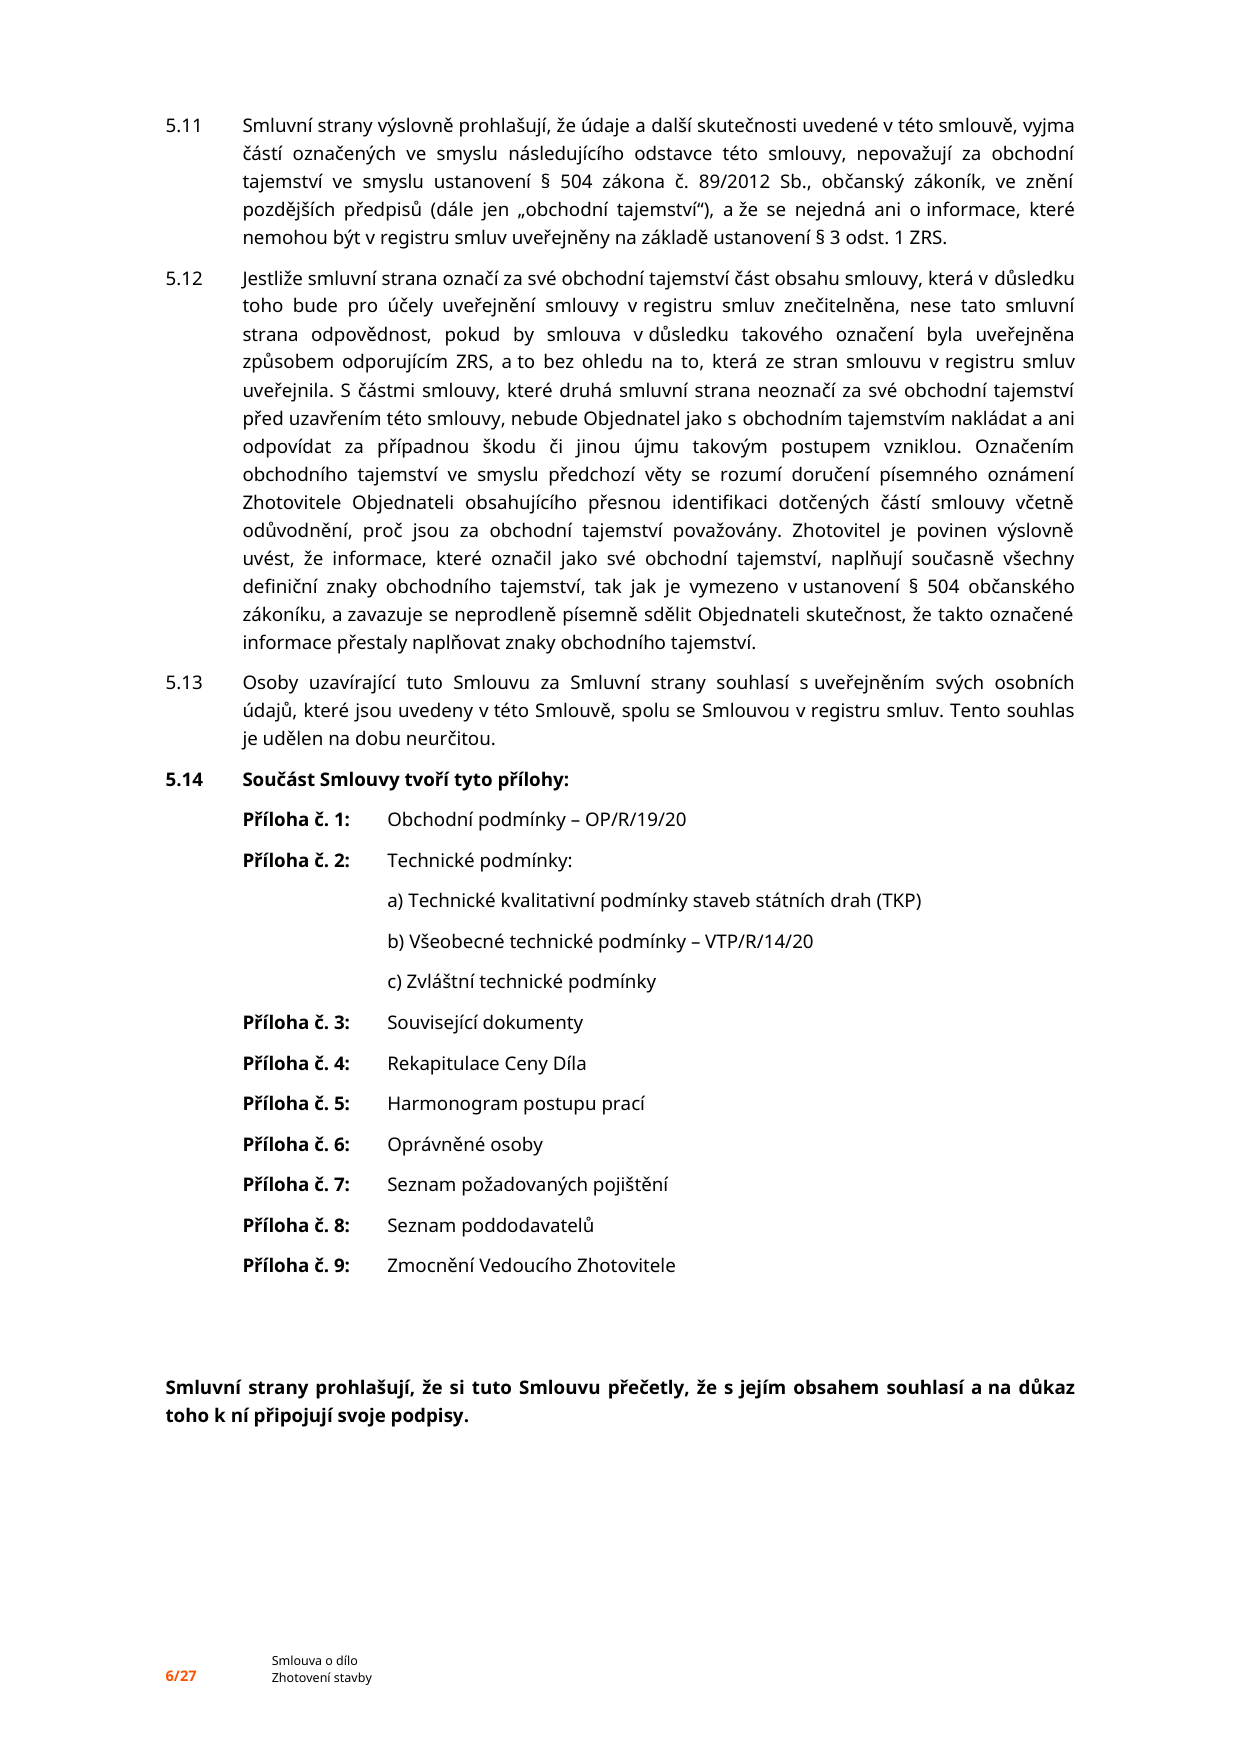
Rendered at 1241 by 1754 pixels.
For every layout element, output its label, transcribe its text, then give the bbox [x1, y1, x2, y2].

text Smluvní strany výslovně prohlašují, že údaje a další skutečnosti uvedené v této smlouvě, vyjma částí označených ve smyslu následujícího odstavce této smlouvy, nepovažují za obchodní tajemství ve smyslu ustanovení § 504 zákona č. 89/2012 Sb., občanský zákoník, ve znění pozdějších předpisů (dále jen „obchodní tajemství“), a že se nejedná ani o informace, které nemohou být v registru smluv uveřejněny na základě ustanovení § 3 odst. 1 ZRS. [165, 112, 1075, 250]
text Příloha č. 6: Oprávněné osoby [242, 1131, 1075, 1156]
text Příloha č. 1: Obchodní podmínky – OP/R/19/20 [242, 807, 1075, 832]
text Příloha č. 9: Zmocnění Vedoucího Zhotovitele [242, 1252, 1075, 1278]
text Jestliže smluvní strana označí za své obchodní tajemství část obsahu smlouvy, která v důsledku toho bude pro účely uveřejnění smlouvy v registru smluv znečitelněna, nese tato smluvní strana odpovědnost, pokud by smlouva v důsledku takového označení byla uveřejněna způsobem odporujícím ZRS, a to bez ohledu na to, která ze stran smlouvu v registru smluv uveřejnila. S částmi smlouvy, které druhá smluvní strana neoznačí za své obchodní tajemství před uzavřením této smlouvy, nebude Objednatel jako s obchodním tajemstvím nakládat a ani odpovídat za případnou škodu či jinou újmu takovým postupem vzniklou. Označením obchodního tajemství ve smyslu předchozí věty se rozumí doručení písemného oznámení Zhotovitele Objednateli obsahujícího přesnou identifikaci dotčených částí smlouvy včetně odůvodnění, proč jsou za obchodní tajemství považovány. Zhotovitel je povinen výslovně uvést, že informace, které označil jako své obchodní tajemství, naplňují současně všechny definiční znaky obchodního tajemství, tak jak je vymezeno v ustanovení § 504 občanského zákoníku, a zavazuje se neprodleně písemně sdělit Objednateli skutečnost, že takto označené informace přestaly naplňovat znaky obchodního tajemství. [165, 265, 1075, 654]
text Příloha č. 8: Seznam poddodavatelů [242, 1212, 1075, 1237]
text Příloha č. 3: Související dokumenty [242, 1009, 1075, 1035]
text Smluvní strany prohlašují, že si tuto Smlouvu přečetly, že s jejím obsahem souhlasí a na důkaz toho k ní připojují svoje podpisy. [165, 1374, 1075, 1427]
text c) Zvláštní technické podmínky [387, 969, 1075, 994]
text Příloha č. 7: Seznam požadovaných pojištění [242, 1171, 1075, 1197]
text Osoby uzavírající tuto Smlouvu za Smluvní strany souhlasí s uveřejněním svých osobních údajů, které jsou uvedeny v této Smlouvě, spolu se Smlouvou v registru smluv. Tento souhlas je udělen na dobu neurčitou. [165, 669, 1075, 751]
text Příloha č. 4: Rekapitulace Ceny Díla [242, 1050, 1075, 1075]
text Součást Smlouvy tvoří tyto přílohy: [165, 766, 1075, 792]
text Příloha č. 5: Harmonogram postupu prací [242, 1090, 1075, 1116]
text a) Technické kvalitativní podmínky staveb státních drah (TKP) [387, 888, 1075, 913]
text b) Všeobecné technické podmínky – VTP/R/14/20 [387, 928, 1075, 954]
text Příloha č. 2: Technické podmínky: [242, 847, 1075, 873]
